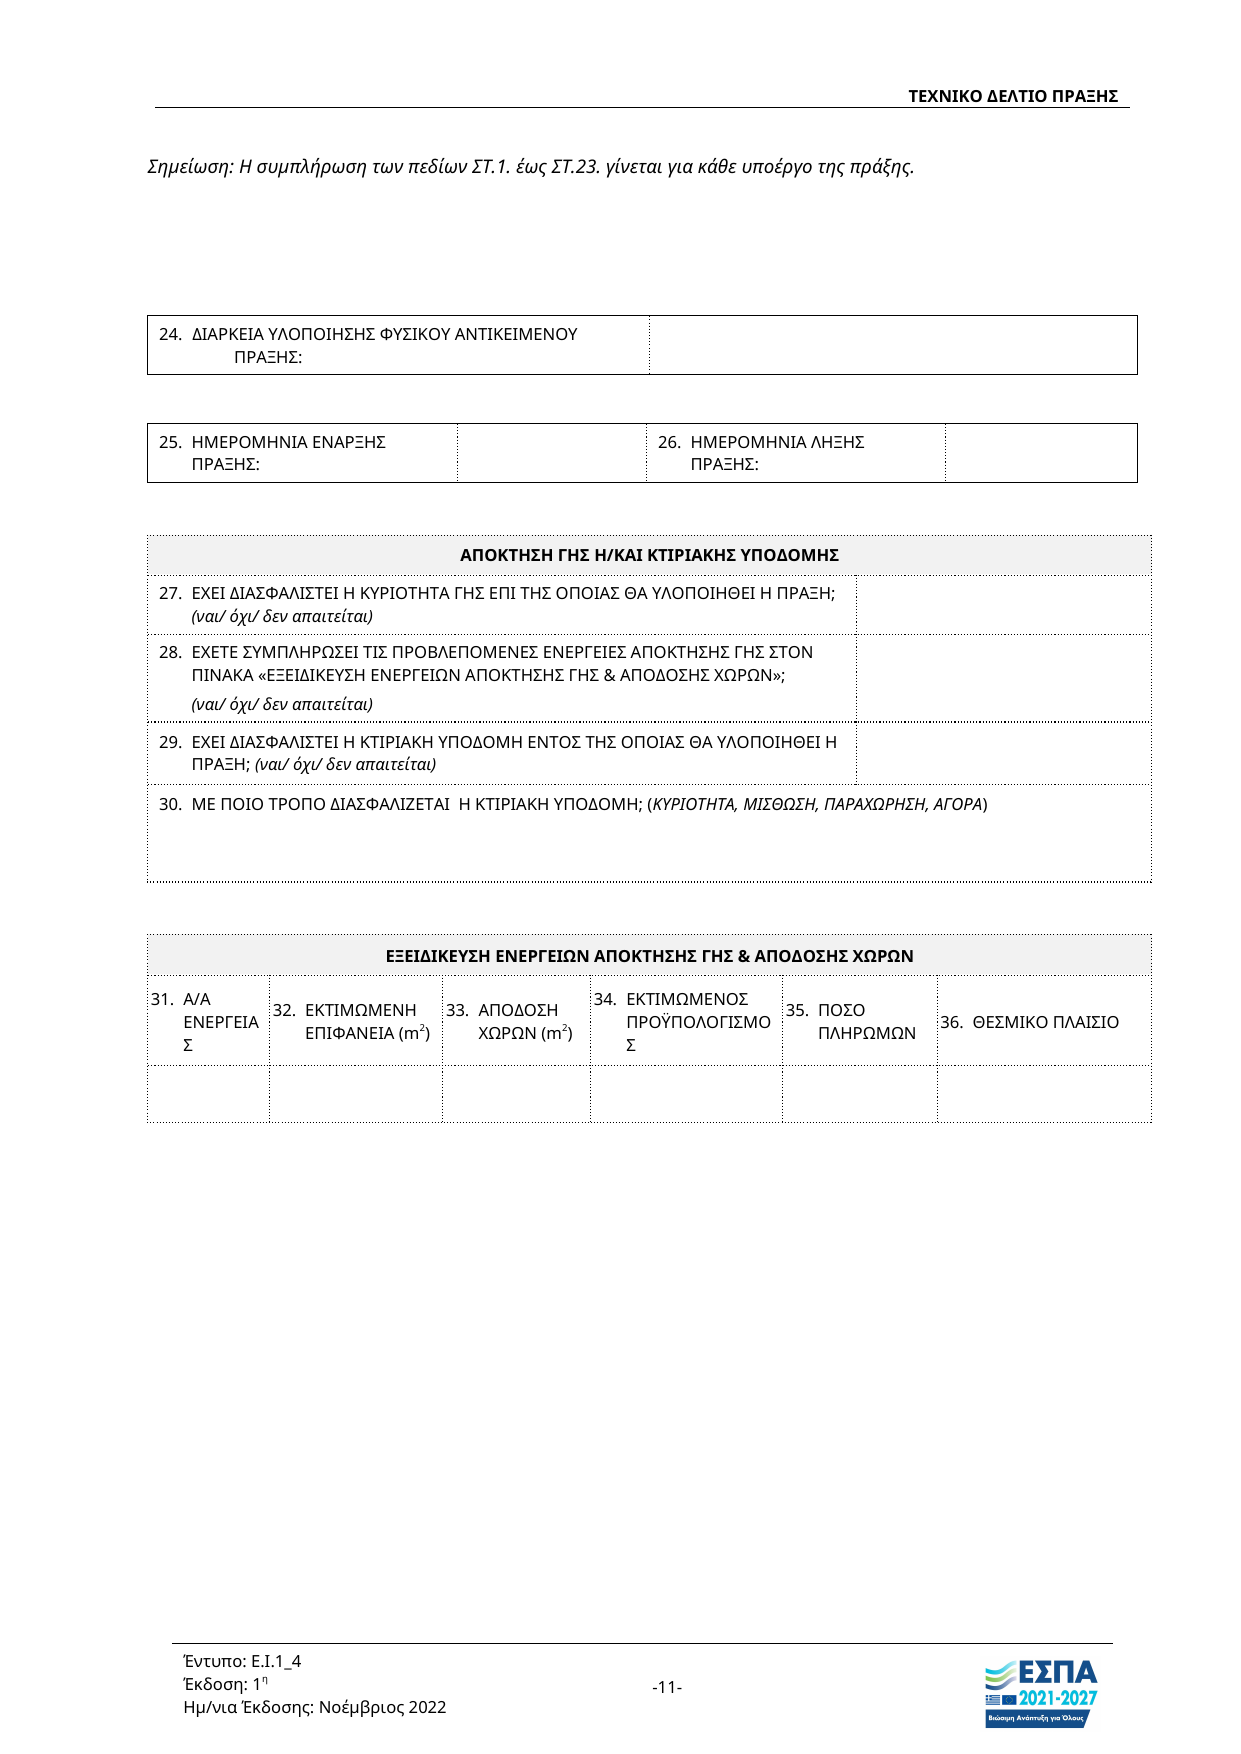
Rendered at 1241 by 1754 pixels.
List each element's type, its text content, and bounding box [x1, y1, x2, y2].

table_cell [783, 1065, 937, 1122]
table_cell Α/Α ΕΝΕΡΓΕΙΑΣ [148, 975, 270, 1065]
table_header [945, 424, 1137, 482]
table_header ΕΞΕΙΔΙΚΕΥΣΗ ΕΝΕΡΓΕΙΩΝ ΑΠΟΚΤΗΣΗΣ ΓΗΣ & ΑΠΟΔΟΣΗΣ ΧΩΡΩΝ [148, 934, 1152, 974]
table_cell [591, 1065, 783, 1122]
table_cell ΑΠΟΔΟΣΗ ΧΩΡΩΝ (m2) [443, 975, 591, 1065]
table_cell [148, 1065, 270, 1122]
table_cell [270, 1065, 443, 1122]
text Σημείωση: Η συμπλήρωση των πεδίων ΣΤ.1. έως ΣΤ.23. γίνεται για κάθε υποέργο της πράξης. [148, 153, 1137, 179]
table_cell ΕΚΤΙΜΩΜΕΝΟΣ ΠΡΟΫΠΟΛΟΓΙΣΜΟΣ [591, 975, 783, 1065]
table_cell ΘΕΣΜΙΚΟ ΠΛΑΙΣΙΟ [937, 975, 1152, 1065]
table_cell ΕΧΕΤΕ ΣΥΜΠΛΗΡΩΣΕΙ ΤΙΣ ΠΡΟΒΛΕΠΟΜΕΝΕΣ ΕΝΕΡΓΕΙΕΣ ΑΠΟΚΤΗΣΗΣ ΓΗΣ ΣΤΟΝ ΠΙΝΑΚΑ «ΕΞΕΙΔΙΚΕΥΣΗ ΕΝΕΡΓΕΙΩΝ ΑΠΟΚΤΗΣΗΣ ΓΗΣ & ΑΠΟΔΟΣΗΣ ΧΩΡΩΝ»; (ναι/ όχι/ δεν απαιτείται) [148, 634, 856, 721]
table_header [650, 316, 1137, 374]
table_header [458, 424, 647, 482]
table_cell ΜΕ ΠΟΙΟ ΤΡΟΠΟ ΔΙΑΣΦΑΛΙΖΕΤΑΙ Η ΚΤΙΡΙΑΚΗ ΥΠΟΔΟΜΗ; (ΚΥΡΙΟΤΗΤΑ, ΜΙΣΘΩΣΗ, ΠΑΡΑΧΩΡΗΣΗ, ΑΓΟΡΑ) [148, 784, 1152, 881]
table_cell [856, 634, 1152, 721]
table_header ΔΙΑΡΚΕΙΑ ΥΛΟΠΟΙΗΣΗΣ ΦΥΣΙΚΟΥ ΑΝΤΙΚΕΙΜΕΝΟΥ ΠΡΑΞΗΣ: [148, 316, 650, 374]
table_cell [937, 1065, 1152, 1122]
table_cell ΕΧΕΙ ΔΙΑΣΦΑΛΙΣΤΕΙ Η ΚΥΡΙΟΤΗΤΑ ΓΗΣ ΕΠΙ ΤΗΣ ΟΠΟΙΑΣ ΘΑ ΥΛΟΠΟΙΗΘΕΙ Η ΠΡΑΞΗ; (ναι/ όχι/ δεν απαιτείται) [148, 575, 856, 633]
table_header ΗΜΕΡΟΜΗΝΙΑ ΛΗΞΗΣ ΠΡΑΞΗΣ: [647, 424, 945, 482]
table_cell [443, 1065, 591, 1122]
table_cell ΕΧΕΙ ΔΙΑΣΦΑΛΙΣΤΕΙ Η ΚΤΙΡΙΑΚΗ ΥΠΟΔΟΜΗ ΕΝΤΟΣ ΤΗΣ ΟΠΟΙΑΣ ΘΑ ΥΛΟΠΟΙΗΘΕΙ Η ΠΡΑΞΗ; (ναι/ όχι/ δεν απαιτείται) [148, 721, 856, 783]
picture [979, 1656, 1102, 1732]
table_cell ΠΟΣΟ ΠΛΗΡΩΜΩΝ [783, 975, 937, 1065]
table_header ΑΠΟΚΤΗΣΗ ΓΗΣ Η/ΚΑΙ ΚΤΙΡΙΑΚΗΣ ΥΠΟΔΟΜΗΣ [148, 535, 1152, 574]
table_cell [856, 721, 1152, 783]
table_header ΗΜΕΡΟΜΗΝΙΑ ΕΝΑΡΞΗΣ ΠΡΑΞΗΣ: [148, 424, 458, 482]
table_cell [856, 575, 1152, 633]
table_cell ΕΚΤΙΜΩΜΕΝΗ ΕΠΙΦΑΝΕΙΑ (m2) [270, 975, 443, 1065]
